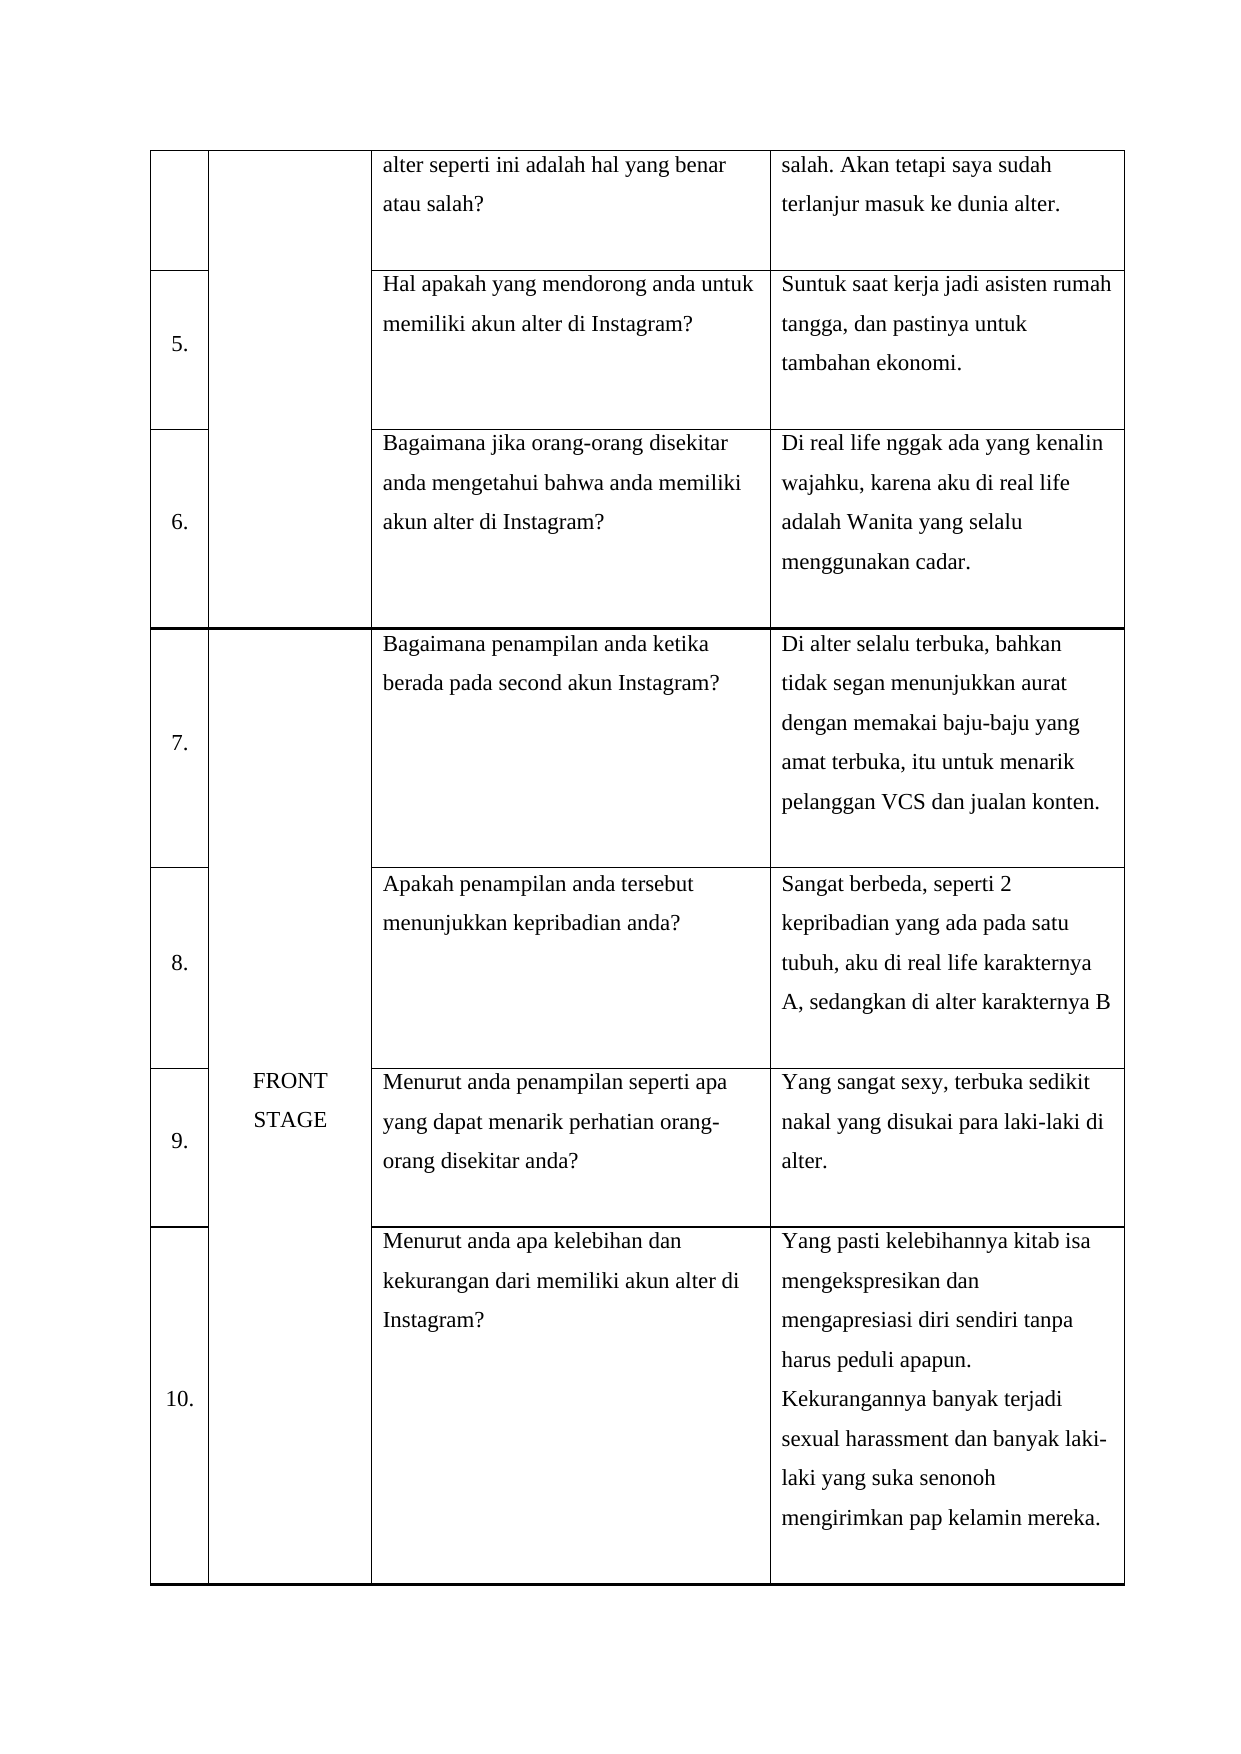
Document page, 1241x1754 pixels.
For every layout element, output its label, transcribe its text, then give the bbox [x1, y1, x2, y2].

table_cell Yang pasti kelebihannya kitab isa mengekspresikan dan mengapresiasi diri sendiri tanpa harus peduli apapun. Kekurangannya banyak terjadi sexual harassment dan banyak laki-laki yang suka senonoh mengirimkan pap kelamin mereka. [771, 1228, 1124, 1583]
table_cell Bagaimana jika orang-orang disekitar anda mengetahui bahwa anda memiliki akun alter di Instagram? [372, 430, 770, 627]
table_cell Suntuk saat kerja jadi asisten rumah tangga, dan pastinya untuk tambahan ekonomi. [771, 271, 1124, 428]
table_cell 7. [151, 630, 208, 867]
table_cell Sangat berbeda, seperti 2 kepribadian yang ada pada satu tubuh, aku di real life karakternya A, sedangkan di alter karakternya B [771, 868, 1124, 1067]
table_cell 6. [151, 430, 208, 627]
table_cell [771, 151, 1124, 269]
table_cell Hal apakah yang mendorong anda untuk memiliki akun alter di Instagram? [372, 271, 770, 428]
table_cell Bagaimana penampilan anda ketika berada pada second akun Instagram? [372, 630, 770, 867]
table_cell Di real life nggak ada yang kenalin wajahku, karena aku di real life adalah Wanita yang selalu menggunakan cadar. [771, 430, 1124, 627]
table_cell Di alter selalu terbuka, bahkan tidak segan menunjukkan aurat dengan memakai baju-baju yang amat terbuka, itu untuk menarik pelanggan VCS dan jualan konten. [771, 630, 1124, 867]
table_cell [372, 151, 770, 269]
table_cell 9. [151, 1069, 208, 1226]
table_cell Menurut anda penampilan seperti apa yang dapat menarik perhatian orang-orang disekitar anda? [372, 1069, 770, 1226]
table_cell Menurut anda apa kelebihan dan kekurangan dari memiliki akun alter di Instagram? [372, 1228, 770, 1583]
table_cell FRONT STAGE [209, 630, 371, 1583]
table_cell 5. [151, 271, 208, 428]
table_cell Apakah penampilan anda tersebut menunjukkan kepribadian anda? [372, 868, 770, 1067]
table_cell 8. [151, 868, 208, 1067]
table_cell Yang sangat sexy, terbuka sedikit nakal yang disukai para laki-laki di alter. [771, 1069, 1124, 1226]
table_cell 10. [151, 1228, 208, 1583]
table_cell 4. [151, 151, 208, 269]
